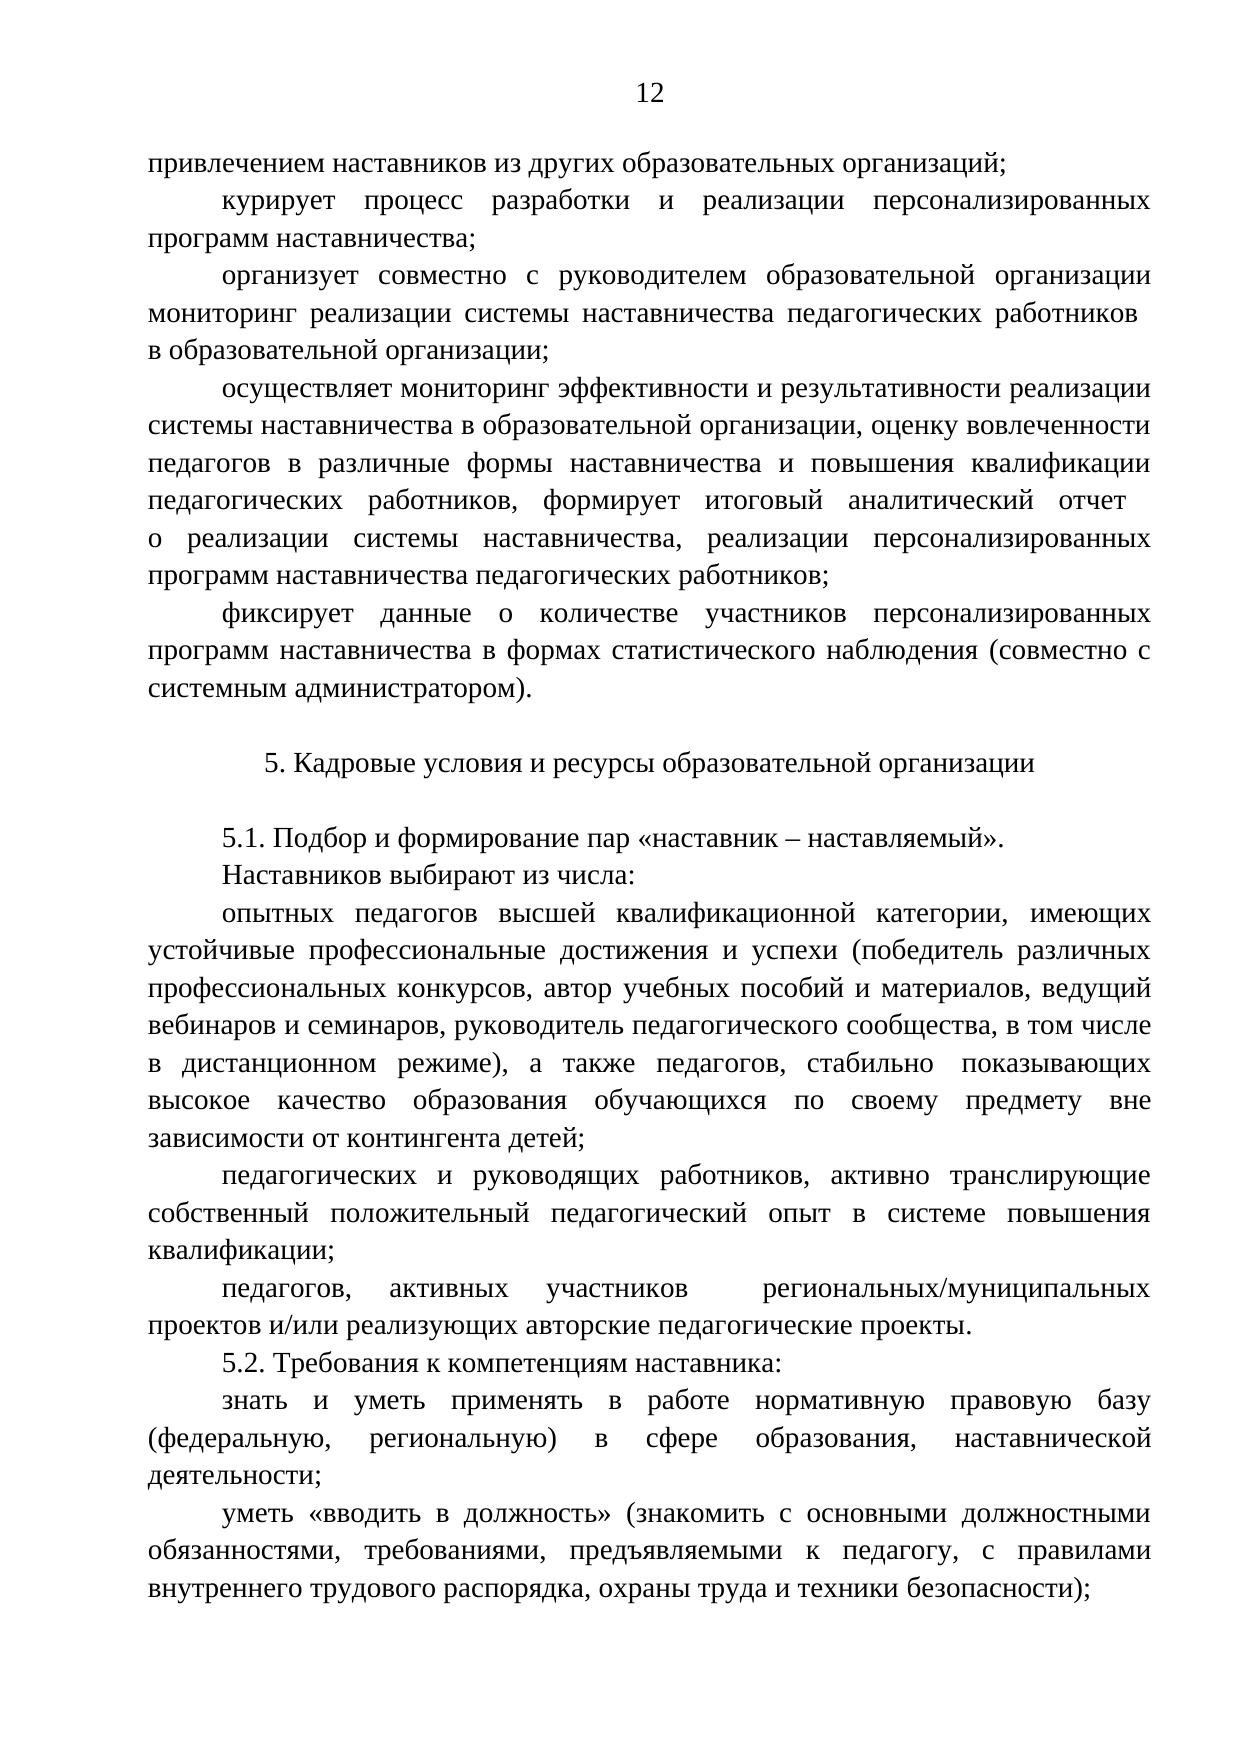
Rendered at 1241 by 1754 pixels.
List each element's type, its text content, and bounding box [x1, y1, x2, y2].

text курирует процесс разработки и реализации персонализированных программ наставничества; [148, 179, 1152, 254]
text знать и уметь применять в работе нормативную правовую базу (федеральную, региональную) в сфере образования, наставнической деятельности; [148, 1379, 1152, 1492]
text фиксирует данные о количестве участников персонализированных программ наставничества в формах статистического наблюдения (совместно с системным администратором). [148, 592, 1152, 704]
text 5.1. Подбор и формирование пар «наставник – наставляемый». [148, 817, 1152, 854]
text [148, 142, 1152, 179]
text организует совместно с руководителем образовательной организации мониторинг реализации системы наставничества педагогических работников в образовательной организации; [148, 254, 1152, 367]
text опытных педагогов высшей квалификационной категории, имеющих устойчивые профессиональные достижения и успехи (победитель различных профессиональных конкурсов, автор учебных пособий и материалов, ведущий вебинаров и семинаров, руководитель педагогического сообщества, в том числе в дистанционном режиме), а также педагогов, стабильно показывающих высокое качество образования обучающихся по своему предмету вне зависимости от контингента детей; [148, 892, 1151, 1154]
text Наставников выбирают из числа: [148, 854, 1151, 892]
text осуществляет мониторинг эффективности и результативности реализации системы наставничества в образовательной организации, оценку вовлеченности педагогов в различные формы наставничества и повышения квалификации педагогических работников, формирует итоговый аналитический отчет о реализации системы наставничества, реализации персонализированных программ наставничества педагогических работников; [148, 367, 1152, 592]
text уметь «вводить в должность» (знакомить с основными должностными обязанностями, требованиями, предъявляемыми к педагогу, с правилами внутреннего трудового распорядка, охраны труда и техники безопасности); [148, 1492, 1152, 1604]
text педагогов, активных участников региональных/муниципальных проектов и/или реализующих авторские педагогические проекты. [148, 1267, 1151, 1342]
list 5.2. Требования к компетенциям наставника: [222, 1342, 1151, 1379]
text педагогических и руководящих работников, активно транслирующие собственный положительный педагогический опыт в системе повышения квалификации; [148, 1154, 1151, 1267]
text 5. Кадровые условия и ресурсы образовательной организации [148, 742, 1152, 779]
